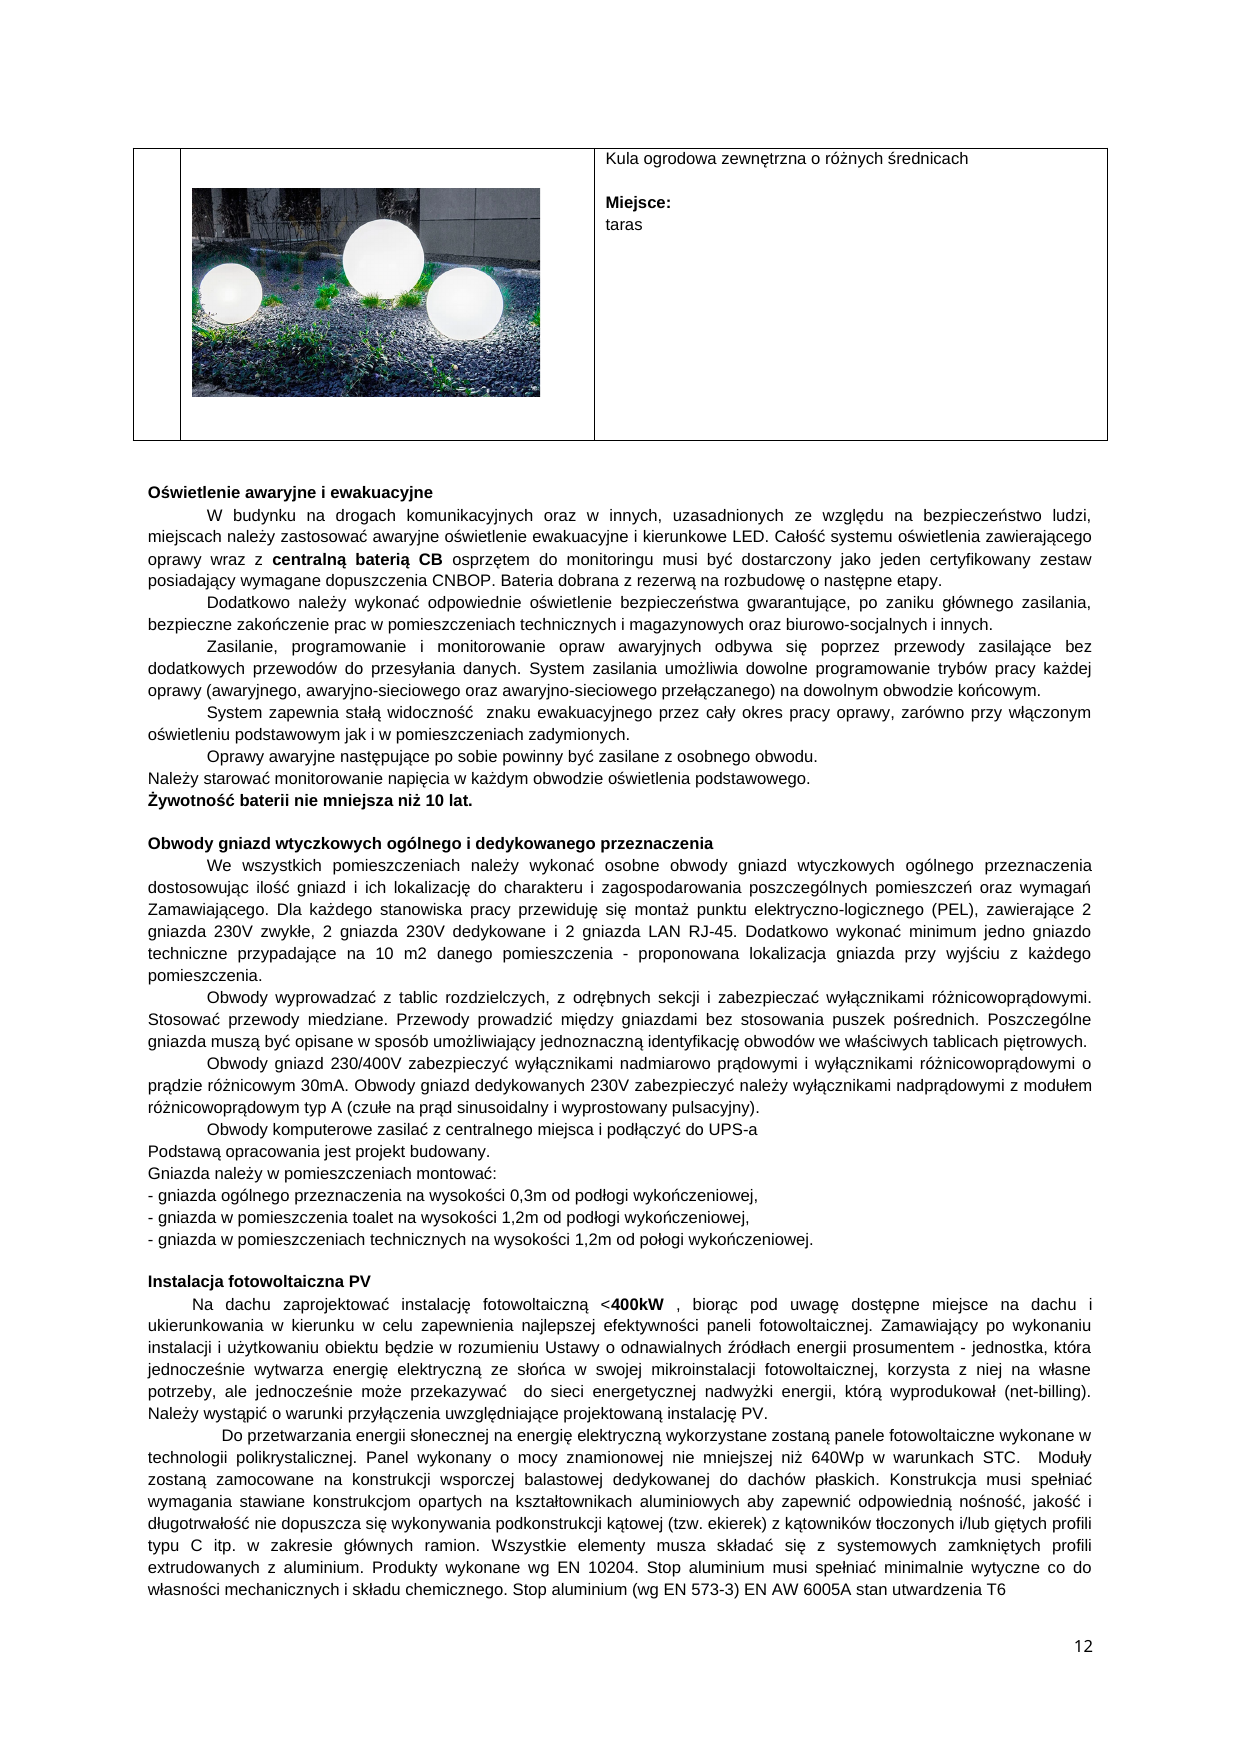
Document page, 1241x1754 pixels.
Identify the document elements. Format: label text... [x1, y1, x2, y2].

text Obwody gniazd 230/400V zabezpieczyć wyłącznikami nadmiarowo prądowymi i wyłącznikami różnicowoprądowymi o prądzie różnicowym 30mA. Obwody gniazd dedykowanych 230V zabezpieczyć należy wyłącznikami nadprądowymi z modułem różnicowoprądowym typ A (czułe na prąd sinusoidalny i wyprostowany pulsacyjny). [148, 1054, 1093, 1117]
text Należy starować monitorowanie napięcia w każdym obwodzie oświetlenia podstawowego. [148, 769, 1093, 788]
text Obwody komputerowe zasilać z centralnego miejsca i podłączyć do UPS-a [148, 1119, 1093, 1139]
subtitle Instalacja fotowoltaiczna PV [148, 1272, 1093, 1291]
text W budynku na drogach komunikacyjnych oraz w innych, uzasadnionych ze względu na bezpieczeństwo ludzi, miejscach należy zastosować awaryjne oświetlenie ewakuacyjne i kierunkowe LED. Całość systemu oświetlenia zawierającego oprawy wraz z centralną baterią CB osprzętem do monitoringu musi być dostarczony jako jeden certyfikowany zestaw posiadający wymagane dopuszczenia CNBOP. Bateria dobrana z rezerwą na rozbudowę o następne etapy. [148, 505, 1093, 590]
text We wszystkich pomieszczeniach należy wykonać osobne obwody gniazd wtyczkowych ogólnego przeznaczenia dostosowując ilość gniazd i ich lokalizację do charakteru i zagospodarowania poszczególnych pomieszczeń oraz wymagań Zamawiającego. Dla każdego stanowiska pracy przewiduję się montaż punktu elektryczno-logicznego (PEL), zawierające 2 gniazda 230V zwykłe, 2 gniazda 230V dedykowane i 2 gniazda LAN RJ-45. Dodatkowo wykonać minimum jedno gniazdo techniczne przypadające na 10 m2 danego pomieszczenia - proponowana lokalizacja gniazda przy wyjściu z każdego pomieszczenia. [148, 856, 1093, 985]
list System zapewnia stałą widoczność znaku ewakuacyjnego przez cały okres pracy oprawy, zarówno przy włączonym oświetleniu podstawowym jak i w pomieszczeniach zadymionych. [148, 703, 1093, 744]
text Na dachu zaprojektować instalację fotowoltaiczną <400kW , biorąc pod uwagę dostępne miejsce na dachu i ukierunkowania w kierunku w celu zapewnienia najlepszej efektywności paneli fotowoltaicznej. Zamawiający po wykonaniu instalacji i użytkowaniu obiektu będzie w rozumieniu Ustawy o odnawialnych źródłach energii prosumentem - jednostka, która jednocześnie wytwarza energię elektryczną ze słońca w swojej mikroinstalacji fotowoltaicznej, korzysta z niej na własne potrzeby, ale jednocześnie może przekazywać do sieci energetycznej nadwyżki energii, którą wyprodukował (net-billing). Należy wystąpić o warunki przyłączenia uwzględniające projektowaną instalację PV. [148, 1294, 1093, 1423]
text - gniazda w pomieszczenia toalet na wysokości 1,2m od podłogi wykończeniowej, [148, 1207, 1093, 1227]
text Obwody wyprowadzać z tablic rozdzielczych, z odrębnych sekcji i zabezpieczać wyłącznikami różnicowoprądowymi. Stosować przewody miedziane. Przewody prowadzić między gniazdami bez stosowania puszek pośrednich. Poszczególne gniazda muszą być opisane w sposób umożliwiający jednoznaczną identyfikację obwodów we właściwych tablicach piętrowych. [148, 988, 1093, 1051]
text - gniazda ogólnego przeznaczenia na wysokości 0,3m od podłogi wykończeniowej, [148, 1186, 1093, 1205]
subtitle Oświetlenie awaryjne i ewakuacyjne [148, 483, 1093, 502]
text Dodatkowo należy wykonać odpowiednie oświetlenie bezpieczeństwa gwarantujące, po zaniku głównego zasilania, bezpieczne zakończenie prac w pomieszczeniach technicznych i magazynowych oraz biurowo-socjalnych i innych. [148, 593, 1093, 634]
list Oprawy awaryjne następujące po sobie powinny być zasilane z osobnego obwodu. [148, 747, 1093, 766]
text Podstawą opracowania jest projekt budowany. [148, 1142, 1093, 1161]
list Zasilanie, programowanie i monitorowanie opraw awaryjnych odbywa się poprzez przewody zasilające bez dodatkowych przewodów do przesyłania danych. System zasilania umożliwia dowolne programowanie trybów pracy każdej oprawy (awaryjnego, awaryjno-sieciowego oraz awaryjno-sieciowego przełączanego) na dowolnym obwodzie końcowym. [148, 637, 1093, 700]
picture [192, 188, 541, 397]
table_cell [134, 149, 180, 439]
text Żywotność baterii nie mniejsza niż 10 lat. [148, 791, 1093, 810]
text Do przetwarzania energii słonecznej na energię elektryczną wykorzystane zostaną panele fotowoltaiczne wykonane w technologii polikrystalicznej. Panel wykonany o mocy znamionowej nie mniejszej niż 640Wp w warunkach STC. Moduły zostaną zamocowane na konstrukcji wsporczej balastowej dedykowanej do dachów płaskich. Konstrukcja musi spełniać wymagania stawiane konstrukcjom opartych na kształtownikach aluminiowych aby zapewnić odpowiednią nośność, jakość i długotrwałość nie dopuszcza się wykonywania podkonstrukcji kątowej (tzw. ekierek) z kątowników tłoczonych i/lub giętych profili typu C itp. w zakresie głównych ramion. Wszystkie elementy musza składać się z systemowych zamkniętych profili extrudowanych z aluminium. Produkty wykonane wg EN 10204. Stop aluminium musi spełniać minimalnie wytyczne co do własności mechanicznych i składu chemicznego. Stop aluminium (wg EN 573-3) EN AW 6005A stan utwardzenia T6 [148, 1426, 1093, 1599]
text Gniazda należy w pomieszczeniach montować: [148, 1163, 1093, 1183]
table_cell [181, 149, 594, 439]
subtitle Obwody gniazd wtyczkowych ogólnego i dedykowanego przeznaczenia [148, 834, 1093, 853]
text - gniazda w pomieszczeniach technicznych na wysokości 1,2m od połogi wykończeniowej. [148, 1229, 1093, 1249]
table_cell Kula ogrodowa zewnętrzna o różnych średnicach Miejsce: taras [595, 149, 1107, 439]
